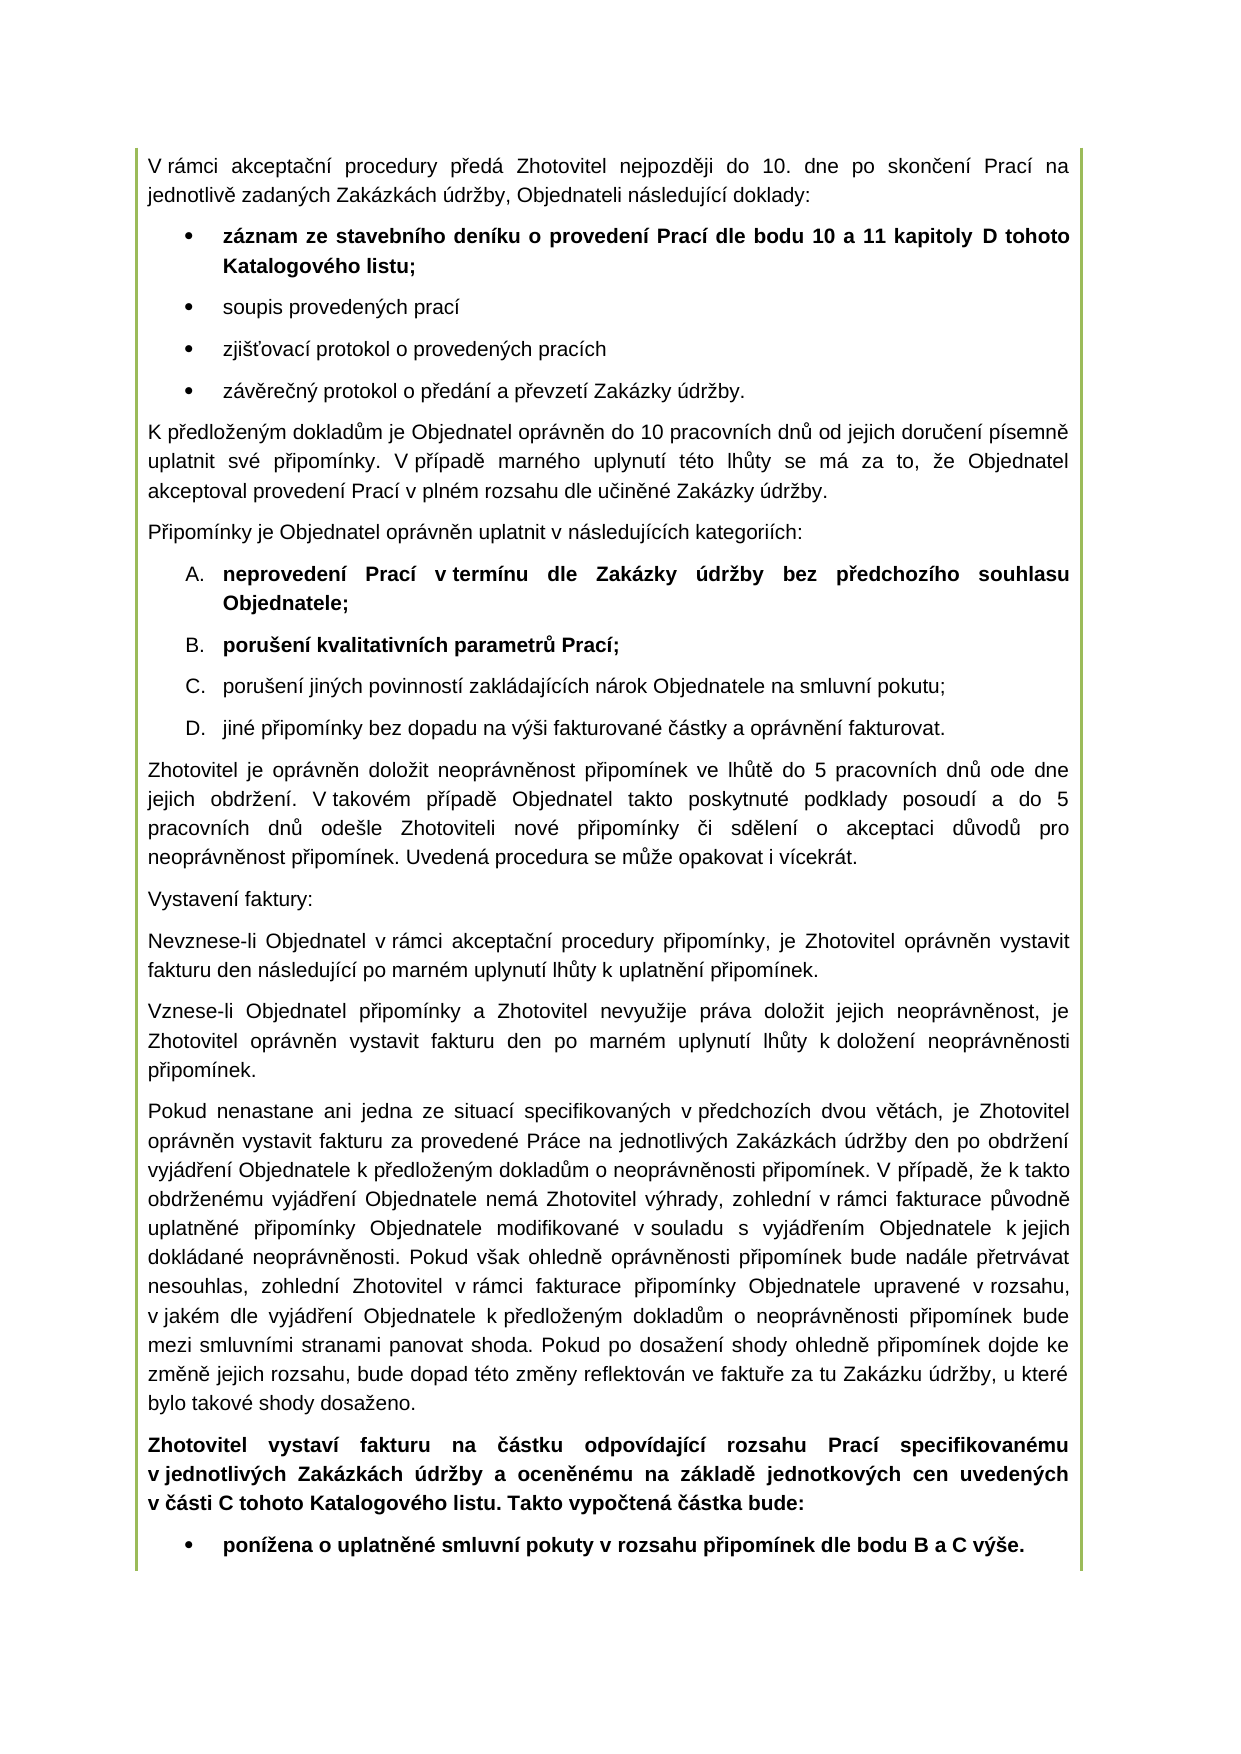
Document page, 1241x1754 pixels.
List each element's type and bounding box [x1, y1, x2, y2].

table_cell [138, 148, 1080, 1571]
